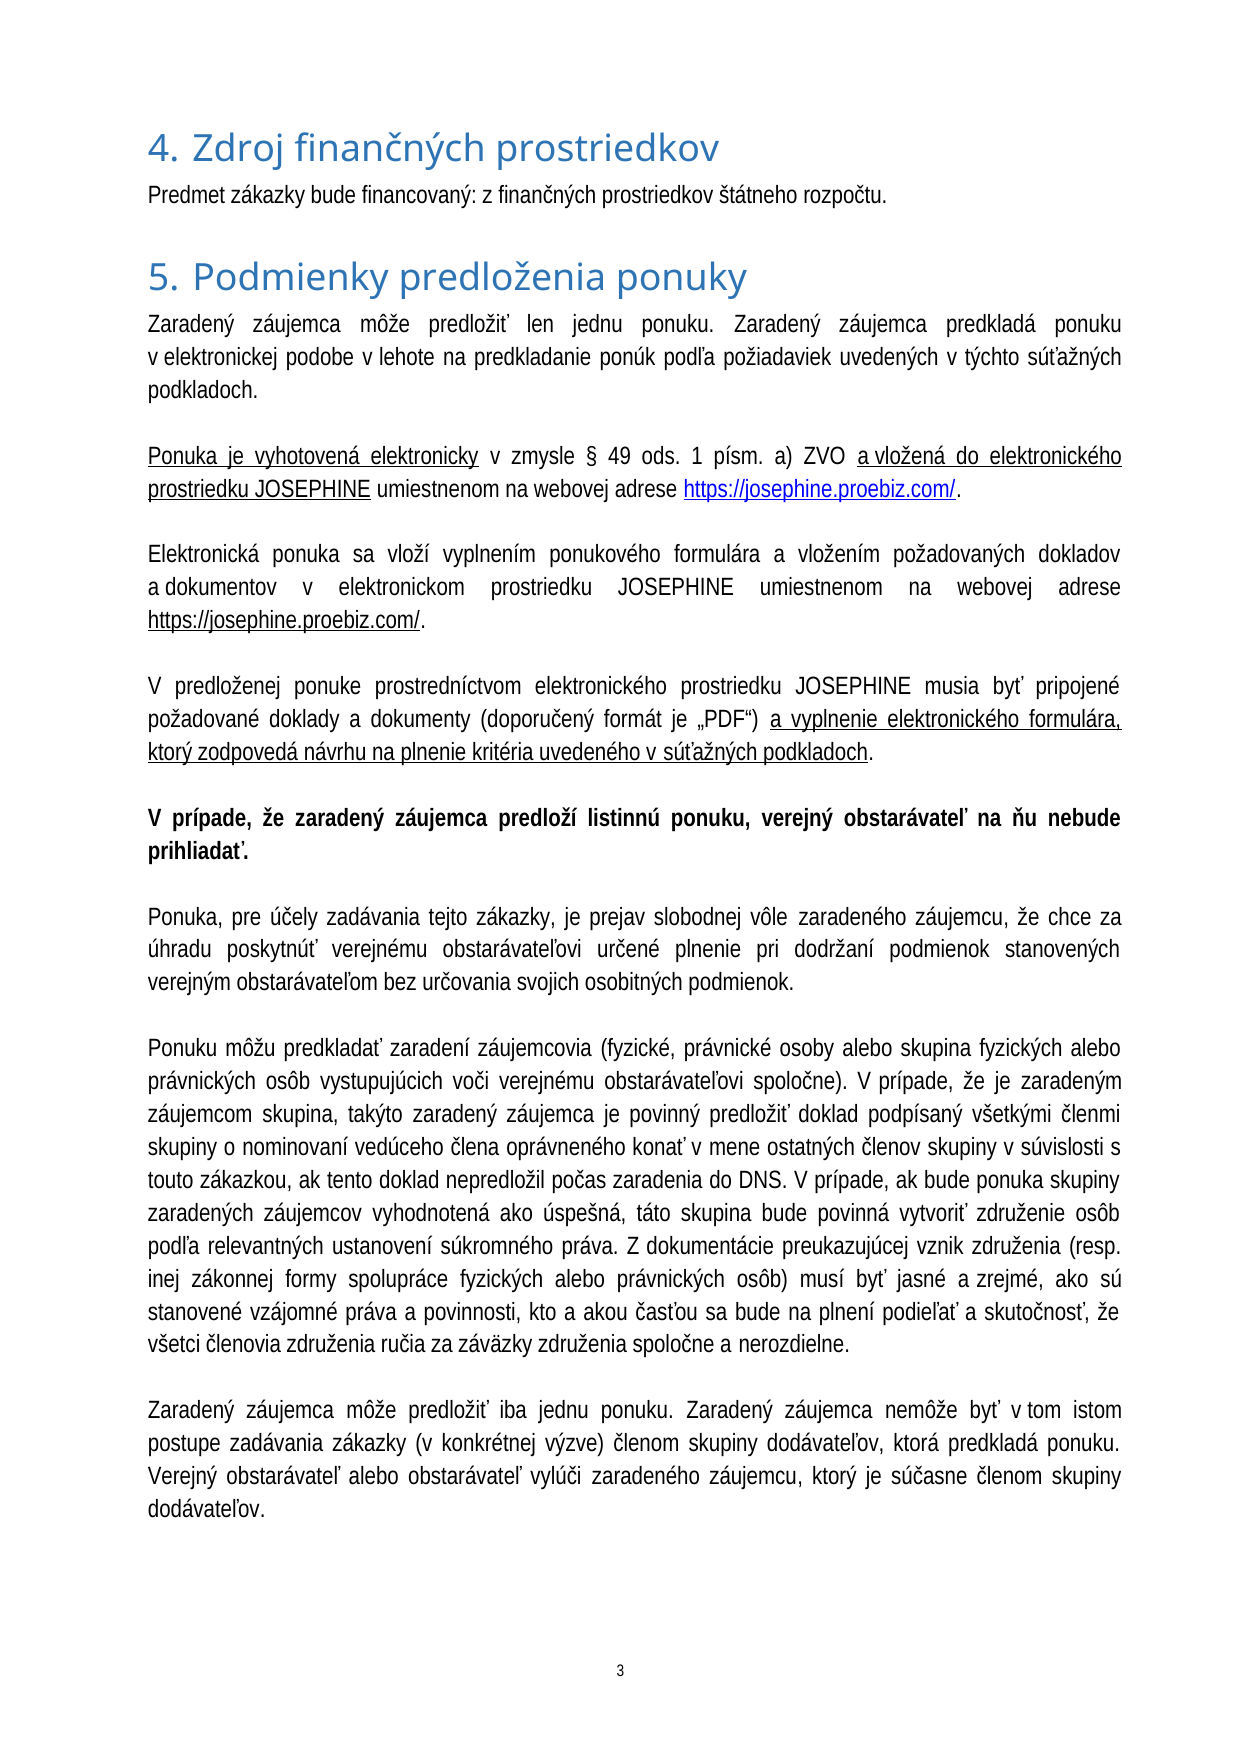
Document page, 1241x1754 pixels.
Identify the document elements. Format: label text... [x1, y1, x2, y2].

text V prípade, že zaradený záujemca predloží listinnú ponuku, verejný obstarávateľ na ňu nebude prihliadať. [148, 803, 1122, 864]
text Ponuka, pre účely zadávania tejto zákazky, je prejav slobodnej vôle zaradeného záujemcu, že chce za úhradu poskytnúť verejnému obstarávateľovi určené plnenie pri dodržaní podmienok stanovených verejným obstarávateľom bez určovania svojich osobitných podmienok. [148, 902, 1122, 996]
subtitle Podmienky predloženia ponuky [148, 250, 1122, 301]
subtitle Zdroj finančných prostriedkov [148, 122, 1122, 173]
text Ponuka je vyhotovená elektronicky v zmysle § 49 ods. 1 písm. a) ZVO a vložená do elektronického prostriedku JOSEPHINE umiestnenom na webovej adrese https://josephine.proebiz.com/. [148, 441, 1122, 502]
text V predloženej ponuke prostredníctvom elektronického prostriedku JOSEPHINE musia byť pripojené požadované doklady a dokumenty (doporučený formát je „PDF“) a vyplnenie elektronického formulára, ktorý zodpovedá návrhu na plnenie kritéria uvedeného v súťažných podkladoch. [148, 671, 1122, 766]
text Ponuku môžu predkladať zaradení záujemcovia (fyzické, právnické osoby alebo skupina fyzických alebo právnických osôb vystupujúcich voči verejnému obstarávateľovi spoločne). V prípade, že je zaradeným záujemcom skupina, takýto zaradený záujemca je povinný predložiť doklad podpísaný všetkými členmi skupiny o nominovaní vedúceho člena oprávneného konať v mene ostatných členov skupiny v súvislosti s touto zákazkou, ak tento doklad nepredložil počas zaradenia do DNS. V prípade, ak bude ponuka skupiny zaradených záujemcov vyhodnotená ako úspešná, táto skupina bude povinná vytvoriť združenie osôb podľa relevantných ustanovení súkromného práva. Z dokumentácie preukazujúcej vznik združenia (resp. inej zákonnej formy spolupráce fyzických alebo právnických osôb) musí byť jasné a zrejmé, ako sú stanovené vzájomné práva a povinnosti, kto a akou časťou sa bude na plnení podieľať a skutočnosť, že všetci členovia združenia ručia za záväzky združenia spoločne a nerozdielne. [148, 1033, 1122, 1358]
text Zaradený záujemca môže predložiť len jednu ponuku. Zaradený záujemca predkladá ponuku v elektronickej podobe v lehote na predkladanie ponúk podľa požiadaviek uvedených v týchto súťažných podkladoch. [148, 309, 1122, 403]
text Elektronická ponuka sa vloží vyplnením ponukového formulára a vložením požadovaných dokladov a dokumentov v elektronickom prostriedku JOSEPHINE umiestnenom na webovej adrese https://josephine.proebiz.com/. [148, 539, 1122, 634]
text Zaradený záujemca môže predložiť iba jednu ponuku. Zaradený záujemca nemôže byť v tom istom postupe zadávania zákazky (v konkrétnej výzve) členom skupiny dodávateľov, ktorá predkladá ponuku. Verejný obstarávateľ alebo obstarávateľ vylúči zaradeného záujemcu, ktorý je súčasne členom skupiny dodávateľov. [148, 1395, 1122, 1523]
text Predmet zákazky bude financovaný: z finančných prostriedkov štátneho rozpočtu. [148, 180, 1120, 209]
